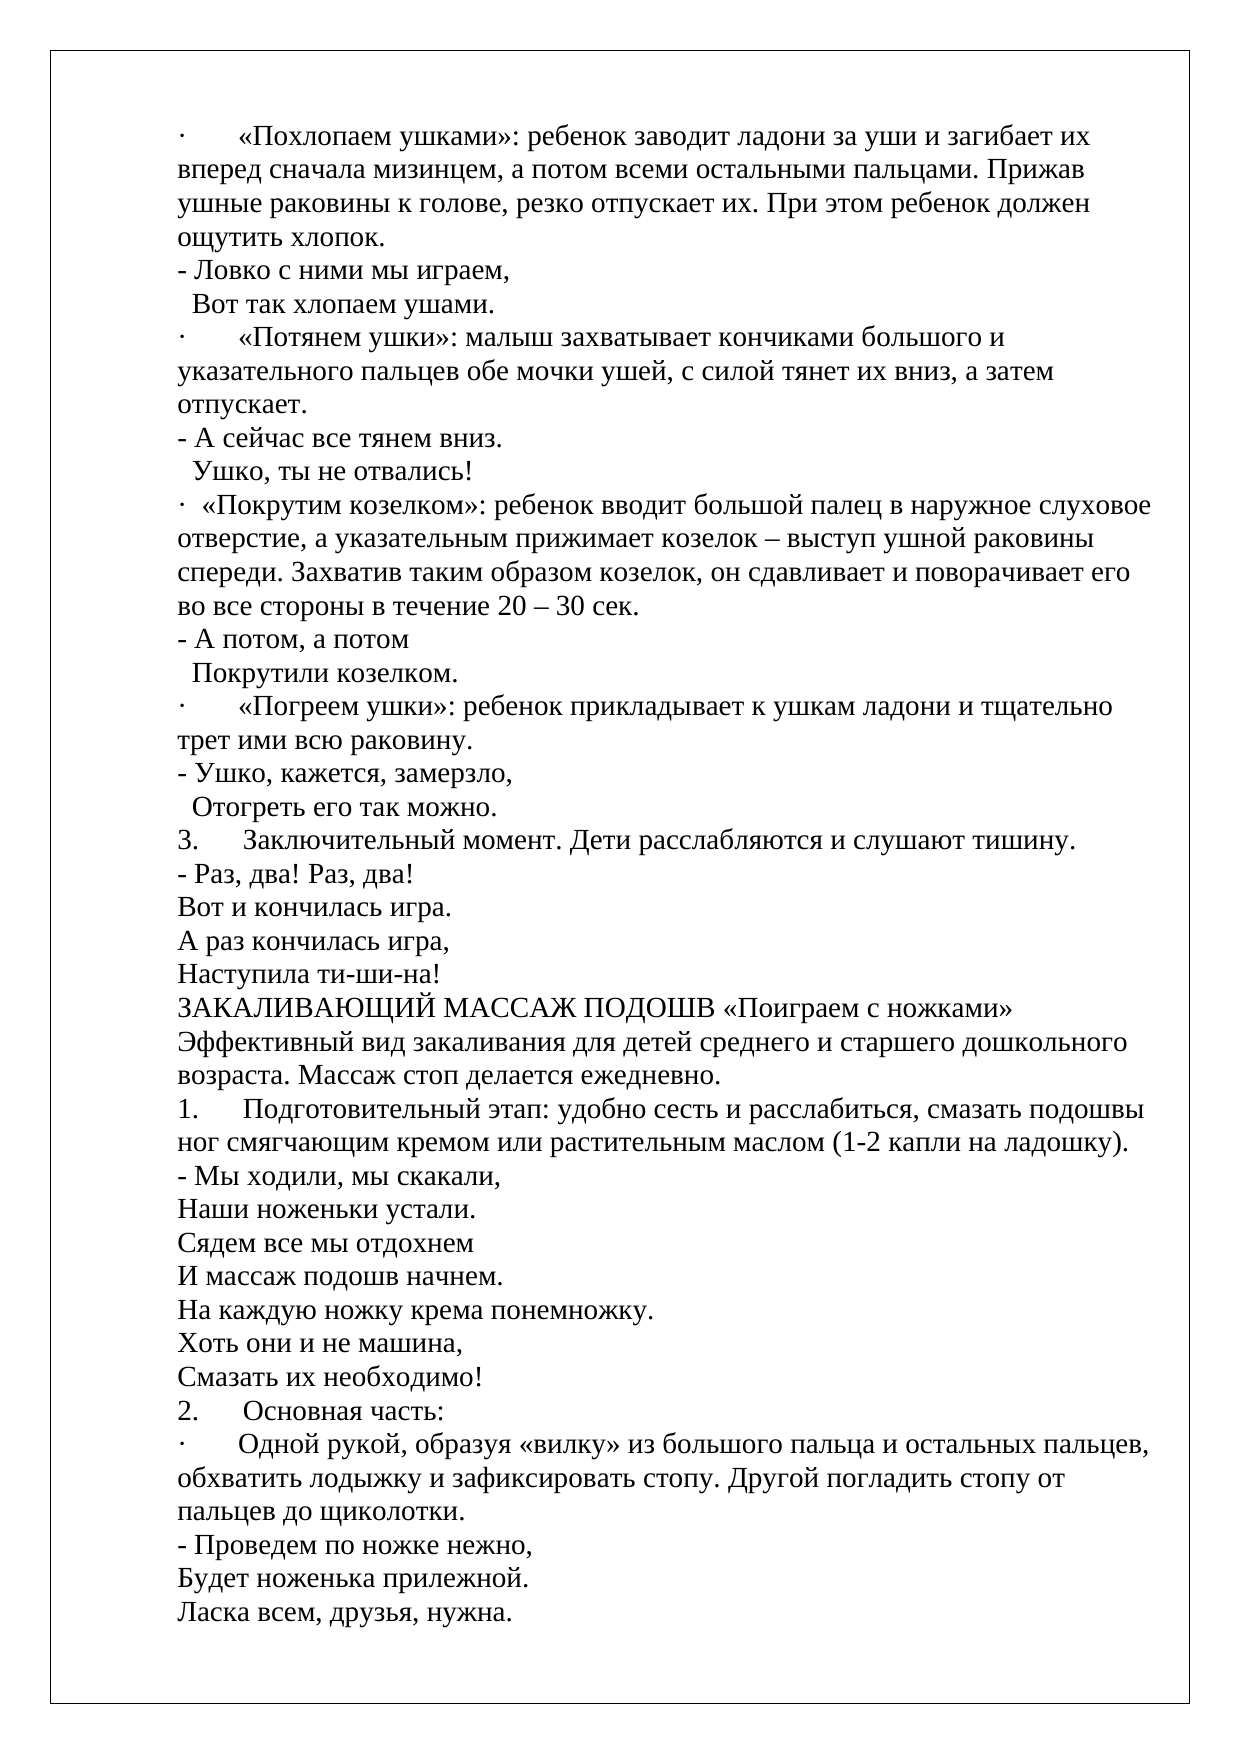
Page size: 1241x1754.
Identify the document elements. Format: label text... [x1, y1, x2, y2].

text ЗАКАЛИВАЮЩИЙ МАССАЖ ПОДОШВ «Поиграем с ножками» [177, 990, 1152, 1024]
text · «Потянем ушки»: малыш захватывает кончиками большого и указательного пальцев обе мочки ушей, с силой тянет их вниз, а затем отпускает. [177, 319, 1152, 420]
text Наступила ти-ши-на! [177, 957, 1152, 990]
text А раз кончилась игра, [177, 923, 1152, 957]
text - Ловко с ними мы играем, [177, 252, 1152, 286]
text Покрутили козелком. [177, 655, 1152, 688]
text - Проведем по ножке нежно, [177, 1527, 1152, 1560]
text - А потом, а потом [177, 621, 1152, 655]
text 3. Заключительный момент. Дети расслабляются и слушают тишину. [177, 822, 1152, 856]
text Ласка всем, друзья, нужна. [177, 1594, 1152, 1627]
text Хоть они и не машина, [177, 1326, 1152, 1359]
text Сядем все мы отдохнем [177, 1225, 1152, 1258]
text 2. Основная часть: [177, 1393, 1152, 1426]
text · «Покрутим козелком»: ребенок вводит большой палец в наружное слуховое отверстие, а указательным прижимает козелок – выступ ушной раковины спереди. Захватив таким образом козелок, он сдавливает и поворачивает его во все стороны в течение 20 – 30 сек. [177, 487, 1152, 621]
text Смазать их необходимо! [177, 1359, 1152, 1393]
text На каждую ножку крема понемножку. [177, 1292, 1152, 1326]
text Наши ноженьки устали. [177, 1191, 1152, 1225]
text - А сейчас все тянем вниз. [177, 420, 1152, 453]
text Отогреть его так можно. [177, 789, 1152, 822]
text Будет ноженька прилежной. [177, 1560, 1152, 1594]
text · Одной рукой, образуя «вилку» из большого пальца и остальных пальцев, обхватить лодыжку и зафиксировать стопу. Другой погладить стопу от пальцев до щиколотки. [177, 1426, 1152, 1527]
text И массаж подошв начнем. [177, 1258, 1152, 1292]
text - Ушко, кажется, замерзло, [177, 755, 1152, 789]
text - Мы ходили, мы скакали, [177, 1158, 1152, 1191]
text - Раз, два! Раз, два! [177, 856, 1152, 889]
text Вот так хлопаем ушами. [177, 286, 1152, 319]
text · «Похлопаем ушками»: ребенок заводит ладони за уши и загибает их вперед сначала мизинцем, а потом всеми остальными пальцами. Прижав ушные раковины к голове, резко отпускает их. При этом ребенок должен ощутить хлопок. [177, 118, 1152, 252]
text Эффективный вид закаливания для детей среднего и старшего дошкольного возраста. Массаж стоп делается ежедневно. [177, 1024, 1152, 1091]
text Ушко, ты не отвались! [177, 453, 1152, 487]
text 1. Подготовительный этап: удобно сесть и расслабиться, смазать подошвы ног смягчающим кремом или растительным маслом (1-2 капли на ладошку). [177, 1091, 1152, 1158]
text · «Погреем ушки»: ребенок прикладывает к ушкам ладони и тщательно трет ими всю раковину. [177, 688, 1152, 755]
text Вот и кончилась игра. [177, 889, 1152, 923]
